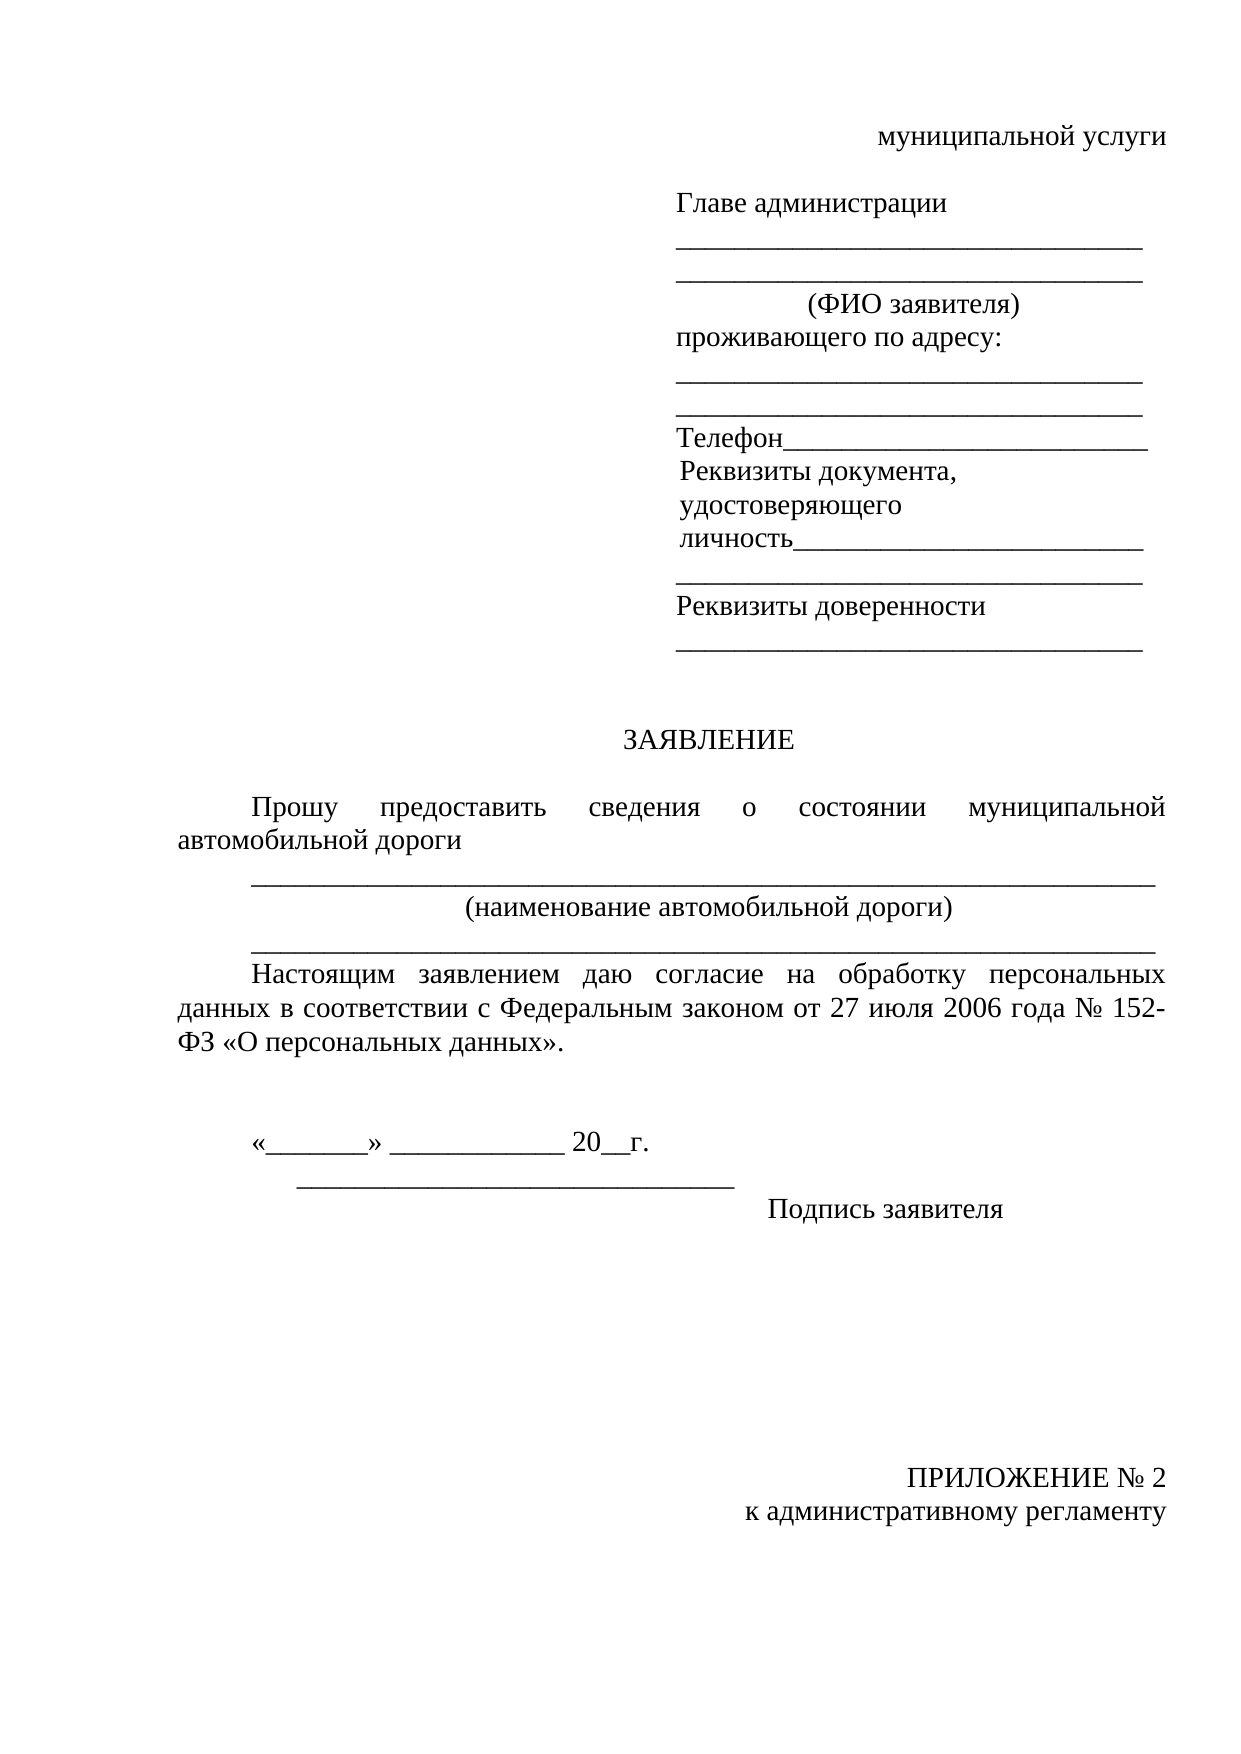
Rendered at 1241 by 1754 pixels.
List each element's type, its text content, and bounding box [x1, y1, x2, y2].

text ПРИЛОЖЕНИЕ № 2 [177, 1460, 1167, 1493]
text ЗАЯВЛЕНИЕ [177, 722, 1167, 755]
text Прошу предоставить сведения о состоянии муниципальной автомобильной дороги [177, 789, 1167, 856]
text «_______» ____________ 20__г. ______________________________ [177, 1124, 1167, 1191]
text к административному регламенту [177, 1493, 1167, 1527]
table_header Главе администрации ________________________________ ________________________________ (ФИО заявителя) проживающего по адресу: ________________________________ ________________________________ Телефон_________________________ Реквизиты документа, удостоверяющего личность________________________ ________________________________ Реквизиты доверенности ________________________________ [591, 152, 1163, 688]
text ______________________________________________________________ [177, 856, 1167, 889]
text ______________________________________________________________ [177, 923, 1167, 957]
text Подпись заявителя [177, 1191, 1167, 1225]
text муниципальной услуги [177, 118, 1167, 152]
text Настоящим заявлением даю согласие на обработку персональных данных в соответствии с Федеральным законом от 27 июля 2006 года № 152-ФЗ «О персональных данных». [177, 957, 1167, 1057]
text (наименование автомобильной дороги) [177, 889, 1167, 923]
